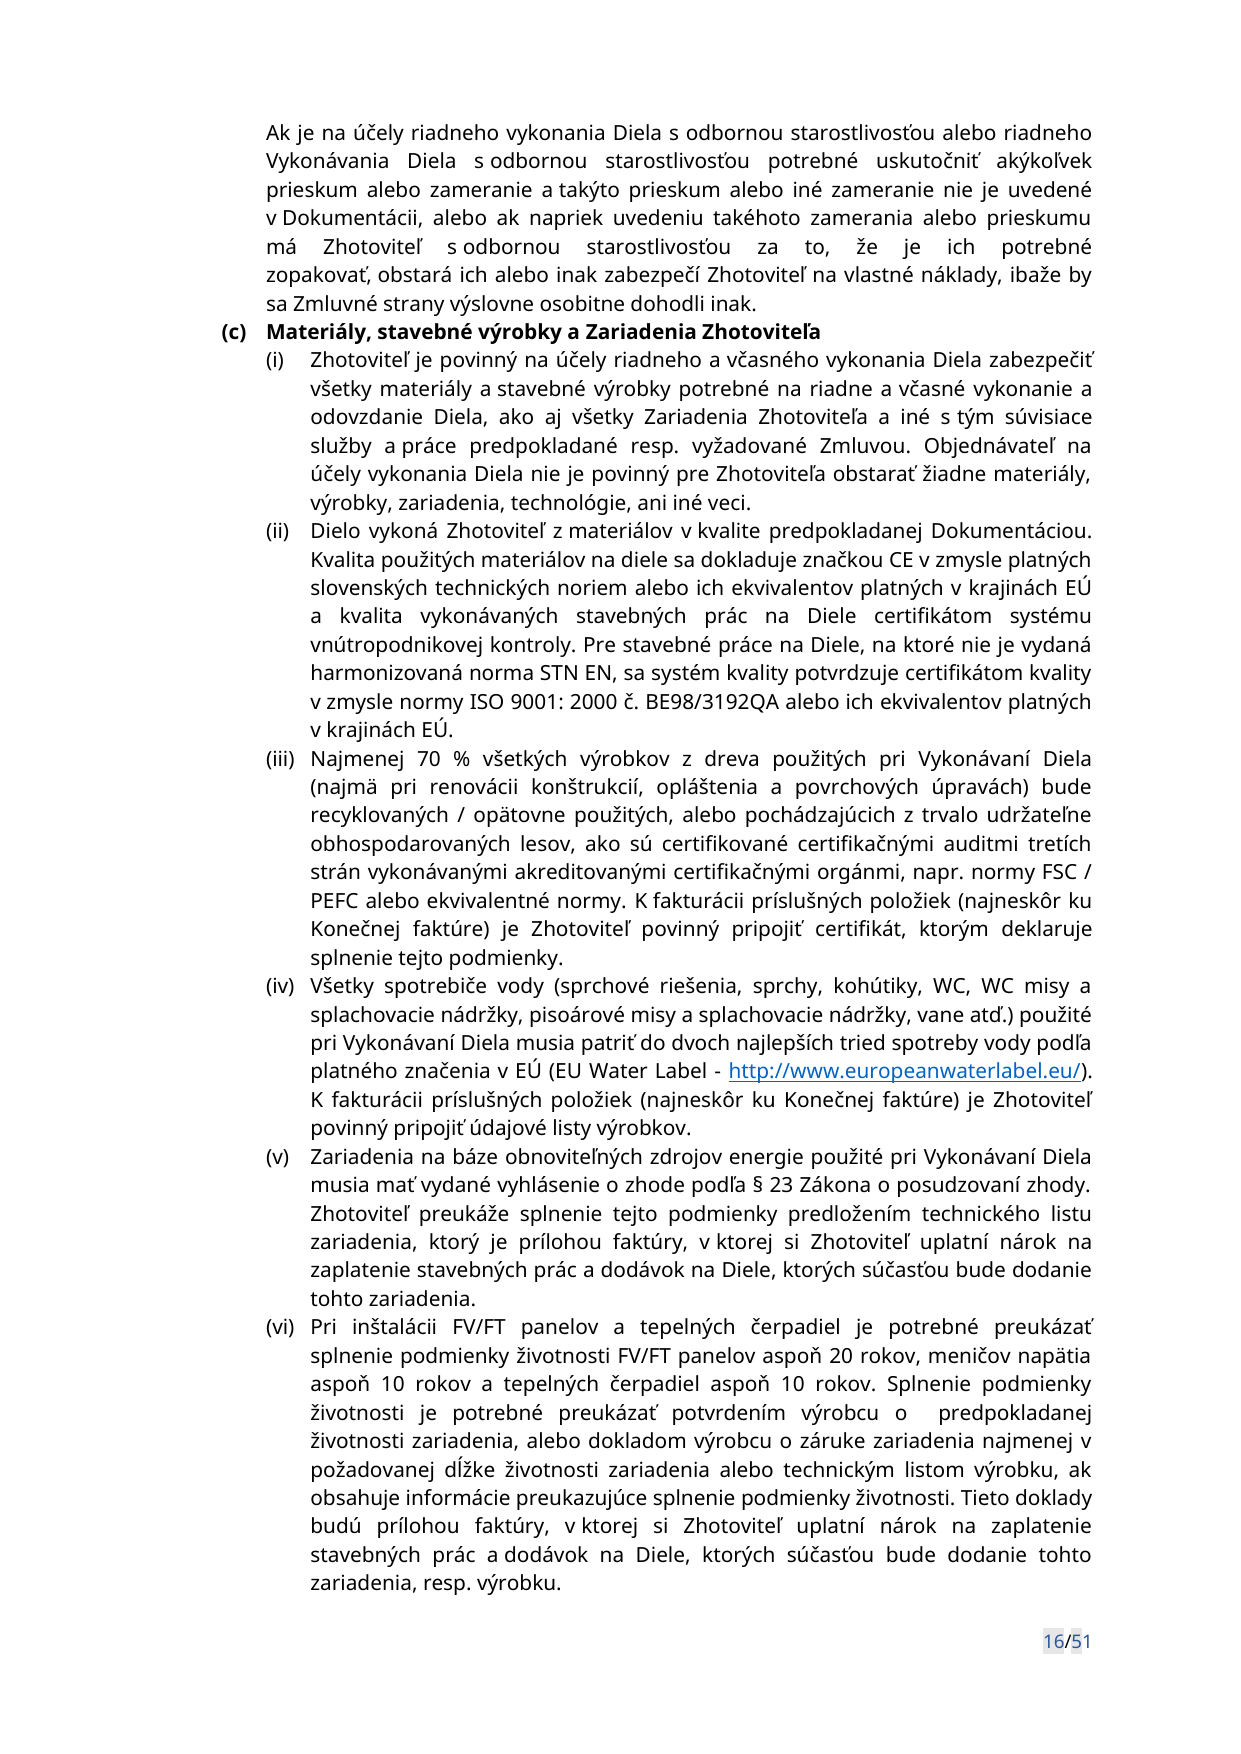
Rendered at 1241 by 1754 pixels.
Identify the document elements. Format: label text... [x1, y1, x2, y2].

text (vi) Pri inštalácii FV/FT panelov a tepelných čerpadiel je potrebné preukázať splnenie podmienky životnosti FV/FT panelov aspoň 20 rokov, meničov napätia aspoň 10 rokov a tepelných čerpadiel aspoň 10 rokov. Splnenie podmienky životnosti je potrebné preukázať potvrdením výrobcu o predpokladanej životnosti zariadenia, alebo dokladom výrobcu o záruke zariadenia najmenej v požadovanej dĺžke životnosti zariadenia alebo technickým listom výrobku, ak obsahuje informácie preukazujúce splnenie podmienky životnosti. Tieto doklady budú prílohou faktúry, v ktorej si Zhotoviteľ uplatní nárok na zaplatenie stavebných prác a dodávok na Diele, ktorých súčasťou bude dodanie tohto zariadenia, resp. výrobku. [266, 1312, 1093, 1597]
text (ii) Dielo vykoná Zhotoviteľ z materiálov v kvalite predpokladanej Dokumentáciou. Kvalita použitých materiálov na diele sa dokladuje značkou CE v zmysle platných slovenských technických noriem alebo ich ekvivalentov platných v krajinách EÚ a kvalita vykonávaných stavebných prác na Diele certifikátom systému vnútropodnikovej kontroly. Pre stavebné práce na Diele, na ktoré nie je vydaná harmonizovaná norma STN EN, sa systém kvality potvrdzuje certifikátom kvality v zmysle normy ISO 9001: 2000 č. BE98/3192QA alebo ich ekvivalentov platných v krajinách EÚ. [266, 516, 1093, 744]
text (i) Zhotoviteľ je povinný na účely riadneho a včasného vykonania Diela zabezpečiť všetky materiály a stavebné výrobky potrebné na riadne a včasné vykonanie a odovzdanie Diela, ako aj všetky Zariadenia Zhotoviteľa a iné s tým súvisiace služby a práce predpokladané resp. vyžadované Zmluvou. Objednávateľ na účely vykonania Diela nie je povinný pre Zhotoviteľa obstarať žiadne materiály, výrobky, zariadenia, technológie, ani iné veci. [266, 346, 1093, 516]
text (v) Zariadenia na báze obnoviteľných zdrojov energie použité pri Vykonávaní Diela musia mať vydané vyhlásenie o zhode podľa § 23 Zákona o posudzovaní zhody. Zhotoviteľ preukáže splnenie tejto podmienky predložením technického listu zariadenia, ktorý je prílohou faktúry, v ktorej si Zhotoviteľ uplatní nárok na zaplatenie stavebných prác a dodávok na Diele, ktorých súčasťou bude dodanie tohto zariadenia. [266, 1142, 1093, 1312]
text Ak je na účely riadneho vykonania Diela s odbornou starostlivosťou alebo riadneho Vykonávania Diela s odbornou starostlivosťou potrebné uskutočniť akýkoľvek prieskum alebo zameranie a takýto prieskum alebo iné zameranie nie je uvedené v Dokumentácii, alebo ak napriek uvedeniu takéhoto zamerania alebo prieskumu má Zhotoviteľ s odbornou starostlivosťou za to, že je ich potrebné zopakovať, obstará ich alebo inak zabezpečí Zhotoviteľ na vlastné náklady, ibaže by sa Zmluvné strany výslovne osobitne dohodli inak. [266, 118, 1093, 317]
text (c) Materiály, stavebné výrobky a Zariadenia Zhotoviteľa [221, 317, 1093, 346]
text (iii) Najmenej 70 % všetkých výrobkov z dreva použitých pri Vykonávaní Diela (najmä pri renovácii konštrukcií, opláštenia a povrchových úpravách) bude recyklovaných / opätovne použitých, alebo pochádzajúcich z trvalo udržateľne obhospodarovaných lesov, ako sú certifikované certifikačnými auditmi tretích strán vykonávanými akreditovanými certifikačnými orgánmi, napr. normy FSC / PEFC alebo ekvivalentné normy. K fakturácii príslušných položiek (najneskôr ku Konečnej faktúre) je Zhotoviteľ povinný pripojiť certifikát, ktorým deklaruje splnenie tejto podmienky. [266, 744, 1093, 971]
text (iv) Všetky spotrebiče vody (sprchové riešenia, sprchy, kohútiky, WC, WC misy a splachovacie nádržky, pisoárové misy a splachovacie nádržky, vane atď.) použité pri Vykonávaní Diela musia patriť do dvoch najlepších tried spotreby vody podľa platného značenia v EÚ (EU Water Label - http://www.europeanwaterlabel.eu/). K fakturácii príslušných položiek (najneskôr ku Konečnej faktúre) je Zhotoviteľ povinný pripojiť údajové listy výrobkov. [266, 971, 1093, 1142]
